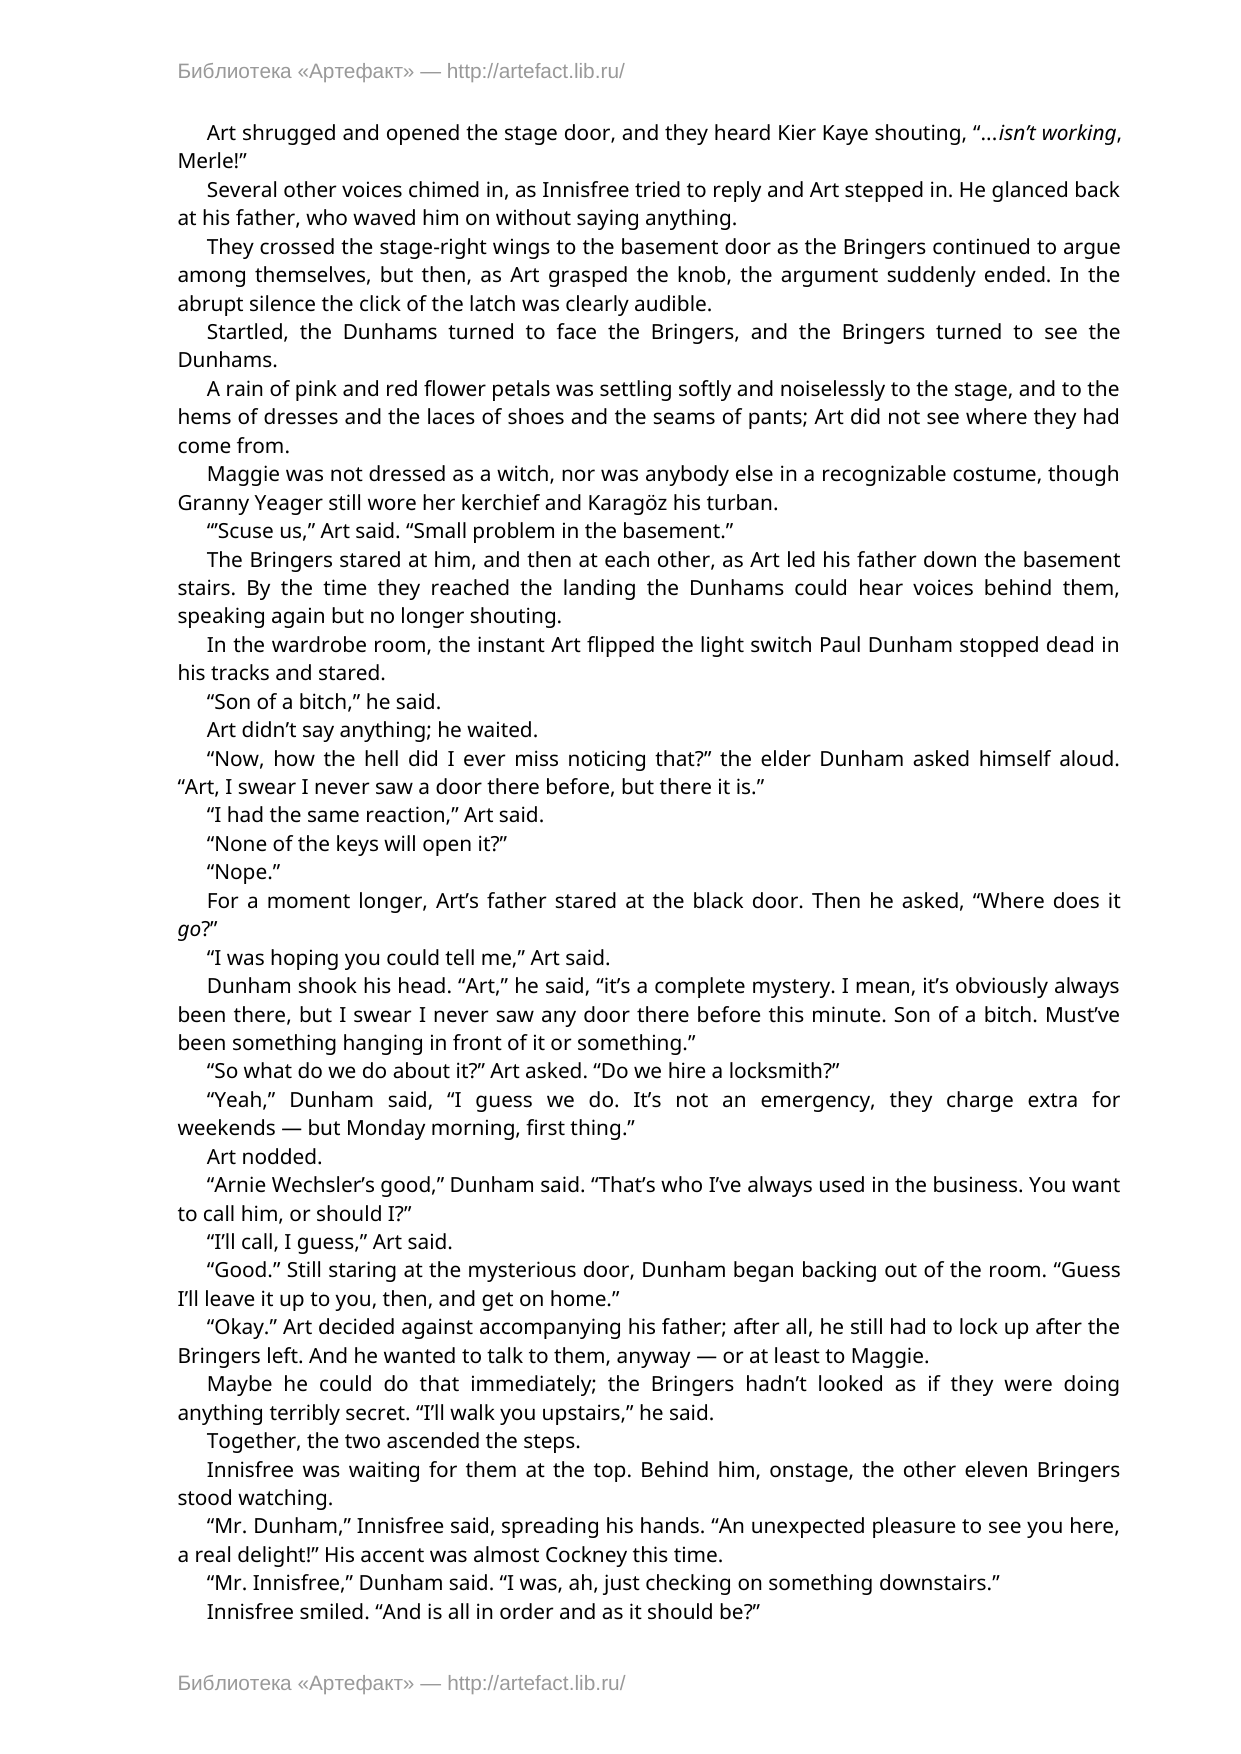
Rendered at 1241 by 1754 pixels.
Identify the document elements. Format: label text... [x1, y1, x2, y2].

text “Good.” Still staring at the mysterious door, Dunham began backing out of the room. “Guess I’ll leave it up to you, then, and get on home.” [177, 1256, 1122, 1312]
text Together, the two ascended the steps. [177, 1426, 1122, 1455]
text Maggie was not dressed as a witch, nor was anybody else in a recognizable costume, though Granny Yeager still wore her kerchief and Karagöz his turban. [177, 459, 1122, 516]
text For a moment longer, Art’s father stared at the black door. Then he asked, “Where does it go?” [177, 886, 1122, 943]
text Several other voices chimed in, as Innisfree tried to reply and Art stepped in. He glanced back at his father, who waved him on without saying anything. [177, 175, 1122, 232]
text In the wardrobe room, the instant Art flipped the light switch Paul Dunham stopped dead in his tracks and stared. [177, 630, 1122, 687]
text Art didn’t say anything; he waited. [177, 715, 1122, 744]
text A rain of pink and red flower petals was settling softly and noiselessly to the stage, and to the hems of dresses and the laces of shoes and the seams of pants; Art did not see where they had come from. [177, 374, 1122, 459]
text Dunham shook his head. “Art,” he said, “it’s a complete mystery. I mean, it’s obviously always been there, but I swear I never saw any door there before this minute. Son of a bitch. Must’ve been something hanging in front of it or something.” [177, 971, 1122, 1057]
text “None of the keys will open it?” [177, 829, 1122, 857]
text They crossed the stage-right wings to the basement door as the Bringers continued to argue among themselves, but then, as Art grasped the knob, the argument suddenly ended. In the abrupt silence the click of the latch was clearly audible. [177, 232, 1122, 317]
text “Nope.” [177, 857, 1122, 886]
text “I’ll call, I guess,” Art said. [177, 1227, 1122, 1256]
text The Bringers stared at him, and then at each other, as Art led his father down the basement stairs. By the time they reached the landing the Dunhams could hear voices behind them, speaking again but no longer shouting. [177, 545, 1122, 630]
text Art nodded. [177, 1142, 1122, 1170]
text “Mr. Dunham,” Innisfree said, spreading his hands. “An unexpected pleasure to see you here, a real delight!” His accent was almost Cockney this time. [177, 1512, 1122, 1568]
text Innisfree smiled. “And is all in order and as it should be?” [177, 1597, 1122, 1625]
text “So what do we do about it?” Art asked. “Do we hire a locksmith?” [177, 1057, 1122, 1085]
text Innisfree was waiting for them at the top. Behind him, onstage, the other eleven Bringers stood watching. [177, 1455, 1122, 1512]
text “Yeah,” Dunham said, “I guess we do. It’s not an emergency, they charge extra for weekends — but Monday morning, first thing.” [177, 1085, 1122, 1142]
text Startled, the Dunhams turned to face the Bringers, and the Bringers turned to see the Dunhams. [177, 317, 1122, 374]
text “Mr. Innisfree,” Dunham said. “I was, ah, just checking on something downstairs.” [177, 1568, 1122, 1597]
text “I was hoping you could tell me,” Art said. [177, 943, 1122, 971]
text “Arnie Wechsler’s good,” Dunham said. “That’s who I’ve always used in the business. You want to call him, or should I?” [177, 1170, 1122, 1227]
text “Now, how the hell did I ever miss noticing that?” the elder Dunham asked himself aloud. “Art, I swear I never saw a door there before, but there it is.” [177, 744, 1122, 801]
text “’Scuse us,” Art said. “Small problem in the basement.” [177, 516, 1122, 545]
text “Son of a bitch,” he said. [177, 687, 1122, 715]
text Maybe he could do that immediately; the Bringers hadn’t looked as if they were doing anything terribly secret. “I’ll walk you upstairs,” he said. [177, 1369, 1122, 1426]
text “I had the same reaction,” Art said. [177, 801, 1122, 829]
text Art shrugged and opened the stage door, and they heard Kier Kaye shouting, “...isn’t working, Merle!” [177, 118, 1122, 175]
text “Okay.” Art decided against accompanying his father; after all, he still had to lock up after the Bringers left. And he wanted to talk to them, anyway — or at least to Maggie. [177, 1312, 1122, 1369]
